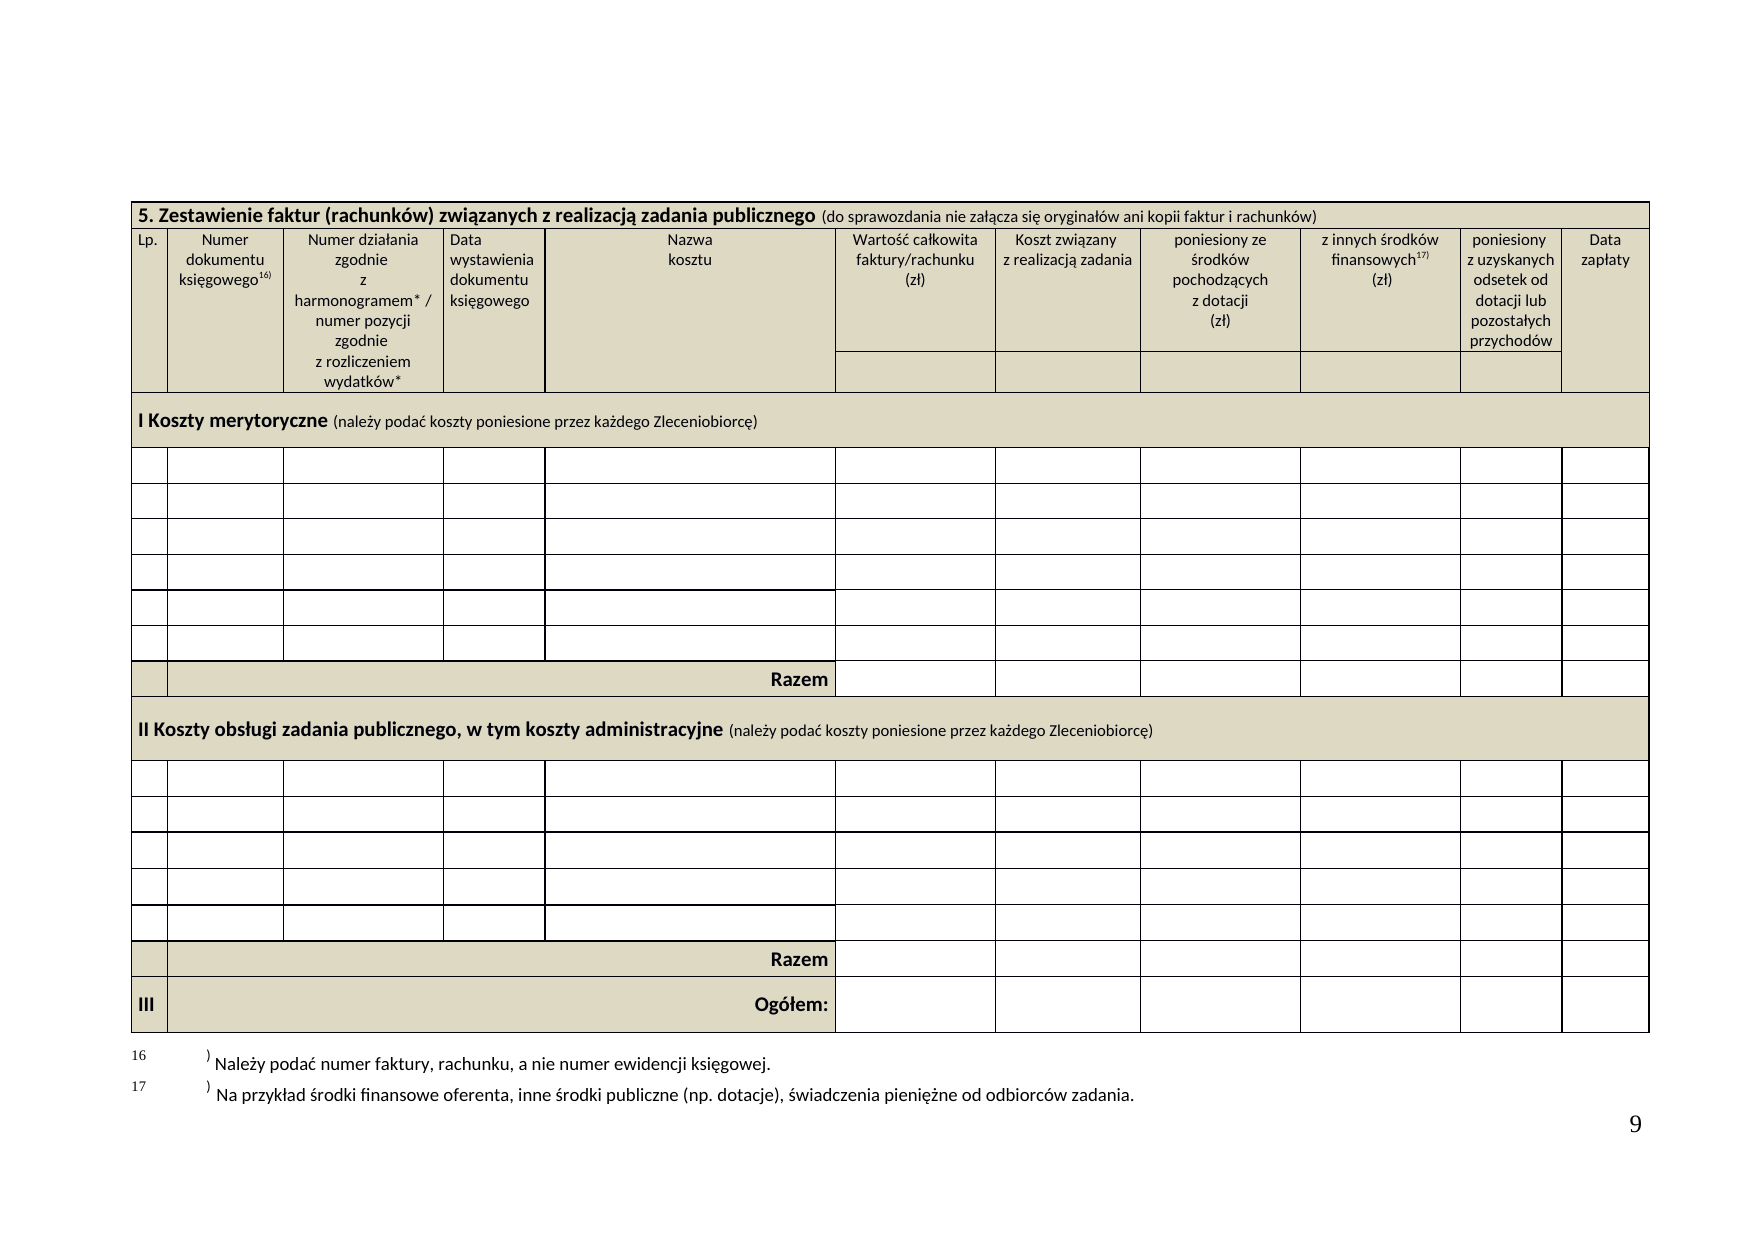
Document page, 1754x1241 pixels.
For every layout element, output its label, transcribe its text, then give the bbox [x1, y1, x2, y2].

table_cell III [132, 977, 167, 1032]
table_cell Numer dokumentu księgowego) [168, 229, 283, 391]
table_cell II Koszty obsługi zadania publicznego, w tym koszty administracyjne (należy podać koszty poniesione przez każdego Zleceniobiorcę) [132, 697, 1648, 760]
table_cell [1461, 761, 1561, 796]
table_cell [132, 833, 167, 868]
table_cell [1141, 555, 1300, 589]
table_cell [168, 591, 283, 624]
table_cell [836, 448, 995, 482]
table_cell [284, 626, 443, 660]
table_cell [546, 869, 835, 904]
table_cell [168, 484, 283, 518]
table_cell [1301, 448, 1460, 482]
table_cell [546, 448, 835, 482]
table_cell [836, 905, 995, 940]
table_cell [1141, 905, 1300, 940]
table_cell [1461, 941, 1561, 976]
table_cell [1301, 761, 1460, 796]
table_cell [132, 797, 167, 831]
table_cell Data wystawienia dokumentu księgowego [444, 229, 544, 391]
table_cell [1141, 761, 1300, 796]
table_cell [836, 833, 995, 868]
table_cell [132, 591, 167, 624]
table_cell [284, 448, 443, 482]
table_cell Lp. [132, 229, 167, 391]
table_cell [132, 519, 167, 553]
table_cell [836, 484, 995, 518]
table_cell [168, 519, 283, 553]
table_cell Numer działania zgodnie z harmonogramem* / numer pozycji zgodnie z rozliczeniem wydatków* [284, 229, 443, 391]
table_cell [1461, 590, 1561, 624]
table_cell [1461, 661, 1561, 696]
table_cell [836, 761, 995, 796]
table_cell [546, 906, 835, 940]
table_cell [132, 662, 167, 696]
table_cell Koszt związany z realizacją zadania [996, 229, 1140, 351]
table_cell [284, 484, 443, 518]
table_cell [284, 869, 443, 904]
table_cell [132, 942, 167, 976]
table_cell [1301, 833, 1460, 868]
table_cell [996, 626, 1140, 660]
table_cell [444, 555, 544, 589]
table_cell [836, 519, 995, 553]
table_cell [284, 519, 443, 553]
table_cell [1301, 977, 1460, 1032]
table_cell [444, 626, 544, 660]
table_cell [996, 797, 1140, 831]
table_cell [836, 352, 995, 391]
table_cell [836, 941, 995, 976]
table_cell Nazwa kosztu [546, 229, 835, 391]
table_cell Razem [168, 662, 835, 696]
table_cell [996, 555, 1140, 589]
table_cell [132, 555, 167, 589]
table_cell [444, 797, 544, 831]
table_cell [1141, 352, 1300, 391]
table_cell [1563, 519, 1648, 553]
table_cell [132, 869, 167, 904]
table_cell [836, 661, 995, 696]
table_cell poniesiony ze środków pochodzących z dotacji (zł) [1141, 229, 1300, 351]
table_cell [996, 448, 1140, 482]
table_cell [132, 906, 167, 940]
table_cell [1461, 797, 1561, 831]
table_cell [132, 448, 167, 482]
table_cell [1461, 869, 1561, 904]
table_cell [546, 833, 835, 868]
table_cell [546, 555, 835, 589]
table_cell [996, 519, 1140, 553]
table_cell [284, 833, 443, 868]
table_cell [444, 869, 544, 904]
table_cell [444, 591, 544, 624]
table_cell [1563, 448, 1648, 482]
table_cell [836, 869, 995, 904]
table_header 5. Zestawienie faktur (rachunków) związanych z realizacją zadania publicznego (do sprawozdania nie załącza się oryginałów ani kopii faktur i rachunków) [132, 203, 1649, 228]
table_cell I Koszty merytoryczne (należy podać koszty poniesione przez każdego Zleceniobiorcę) [132, 393, 1649, 447]
table_cell [1301, 590, 1460, 624]
table_cell [1563, 869, 1648, 904]
table_cell [996, 661, 1140, 696]
table_cell [1141, 941, 1300, 976]
table_cell [996, 761, 1140, 796]
table_cell [836, 797, 995, 831]
table_cell [1461, 352, 1561, 391]
table_cell [1563, 661, 1648, 696]
table_cell [996, 833, 1140, 868]
table_cell [168, 555, 283, 589]
table_cell [1461, 626, 1561, 660]
table_cell [284, 797, 443, 831]
table_cell [1563, 941, 1648, 976]
table_cell [284, 555, 443, 589]
table_cell [1141, 626, 1300, 660]
table_cell [1141, 797, 1300, 831]
table_cell [1301, 626, 1460, 660]
table_cell [996, 484, 1140, 518]
table_cell [284, 591, 443, 624]
table_cell [546, 626, 835, 660]
table_cell [168, 797, 283, 831]
table_cell [546, 761, 835, 796]
table_cell [1563, 626, 1648, 660]
table_cell [1461, 833, 1561, 868]
table_cell [1141, 590, 1300, 624]
table_cell [444, 448, 544, 482]
table_cell [996, 905, 1140, 940]
table_cell [444, 761, 544, 796]
table_cell [1141, 661, 1300, 696]
table_cell [996, 590, 1140, 624]
table_cell [1563, 905, 1648, 940]
table_cell [1301, 555, 1460, 589]
table_cell [546, 484, 835, 518]
table_cell [1563, 977, 1648, 1032]
table_cell [1301, 352, 1460, 391]
table_cell [1563, 761, 1648, 796]
table_cell [284, 906, 443, 940]
table_cell [1301, 905, 1460, 940]
table_cell [996, 352, 1140, 391]
table_cell [546, 519, 835, 553]
table_cell [1301, 484, 1460, 518]
table_cell poniesiony z uzyskanych odsetek od dotacji lub pozostałych przychodów [1461, 229, 1561, 351]
table_cell z innych środków finansowych) (zł) [1301, 229, 1460, 351]
table_cell [1141, 833, 1300, 868]
table_cell Razem [168, 942, 835, 976]
table_cell [1563, 797, 1648, 831]
table_cell Ogółem: [168, 977, 835, 1032]
table_cell [168, 906, 283, 940]
table_cell [836, 977, 995, 1032]
table_cell [1141, 869, 1300, 904]
table_cell [996, 977, 1140, 1032]
table_cell [132, 626, 167, 660]
table_cell [1141, 519, 1300, 553]
table_cell [132, 761, 167, 796]
table_cell [1301, 661, 1460, 696]
table_cell [1301, 869, 1460, 904]
table_cell [836, 555, 995, 589]
table_cell [1141, 484, 1300, 518]
table_cell [1141, 977, 1300, 1032]
table_cell [168, 626, 283, 660]
table_cell [546, 797, 835, 831]
table_cell [546, 591, 835, 624]
table_cell [1461, 555, 1561, 589]
table_cell [996, 941, 1140, 976]
table_cell [168, 869, 283, 904]
table_cell [996, 869, 1140, 904]
table_cell [1563, 484, 1648, 518]
table_cell [1301, 941, 1460, 976]
table_cell [1141, 448, 1300, 482]
table_cell [1461, 519, 1561, 553]
table_cell [1461, 977, 1561, 1032]
table_cell [836, 626, 995, 660]
table_cell [1301, 519, 1460, 553]
table_cell [444, 833, 544, 868]
table_cell [1461, 905, 1561, 940]
table_cell [444, 906, 544, 940]
table_cell [284, 761, 443, 796]
table_cell [1301, 797, 1460, 831]
table_cell [168, 448, 283, 482]
table_cell [836, 590, 995, 624]
table_cell [1461, 484, 1561, 518]
table_cell [132, 484, 167, 518]
table_cell [1563, 590, 1648, 624]
table_cell [1461, 448, 1561, 482]
table_cell [168, 761, 283, 796]
table_cell [1563, 555, 1648, 589]
table_cell [1563, 833, 1648, 868]
table_cell [444, 484, 544, 518]
table_cell Wartość całkowita faktury/rachunku (zł) [836, 229, 995, 351]
table_cell [168, 833, 283, 868]
table_cell Data zapłaty [1562, 229, 1649, 391]
table_cell [444, 519, 544, 553]
